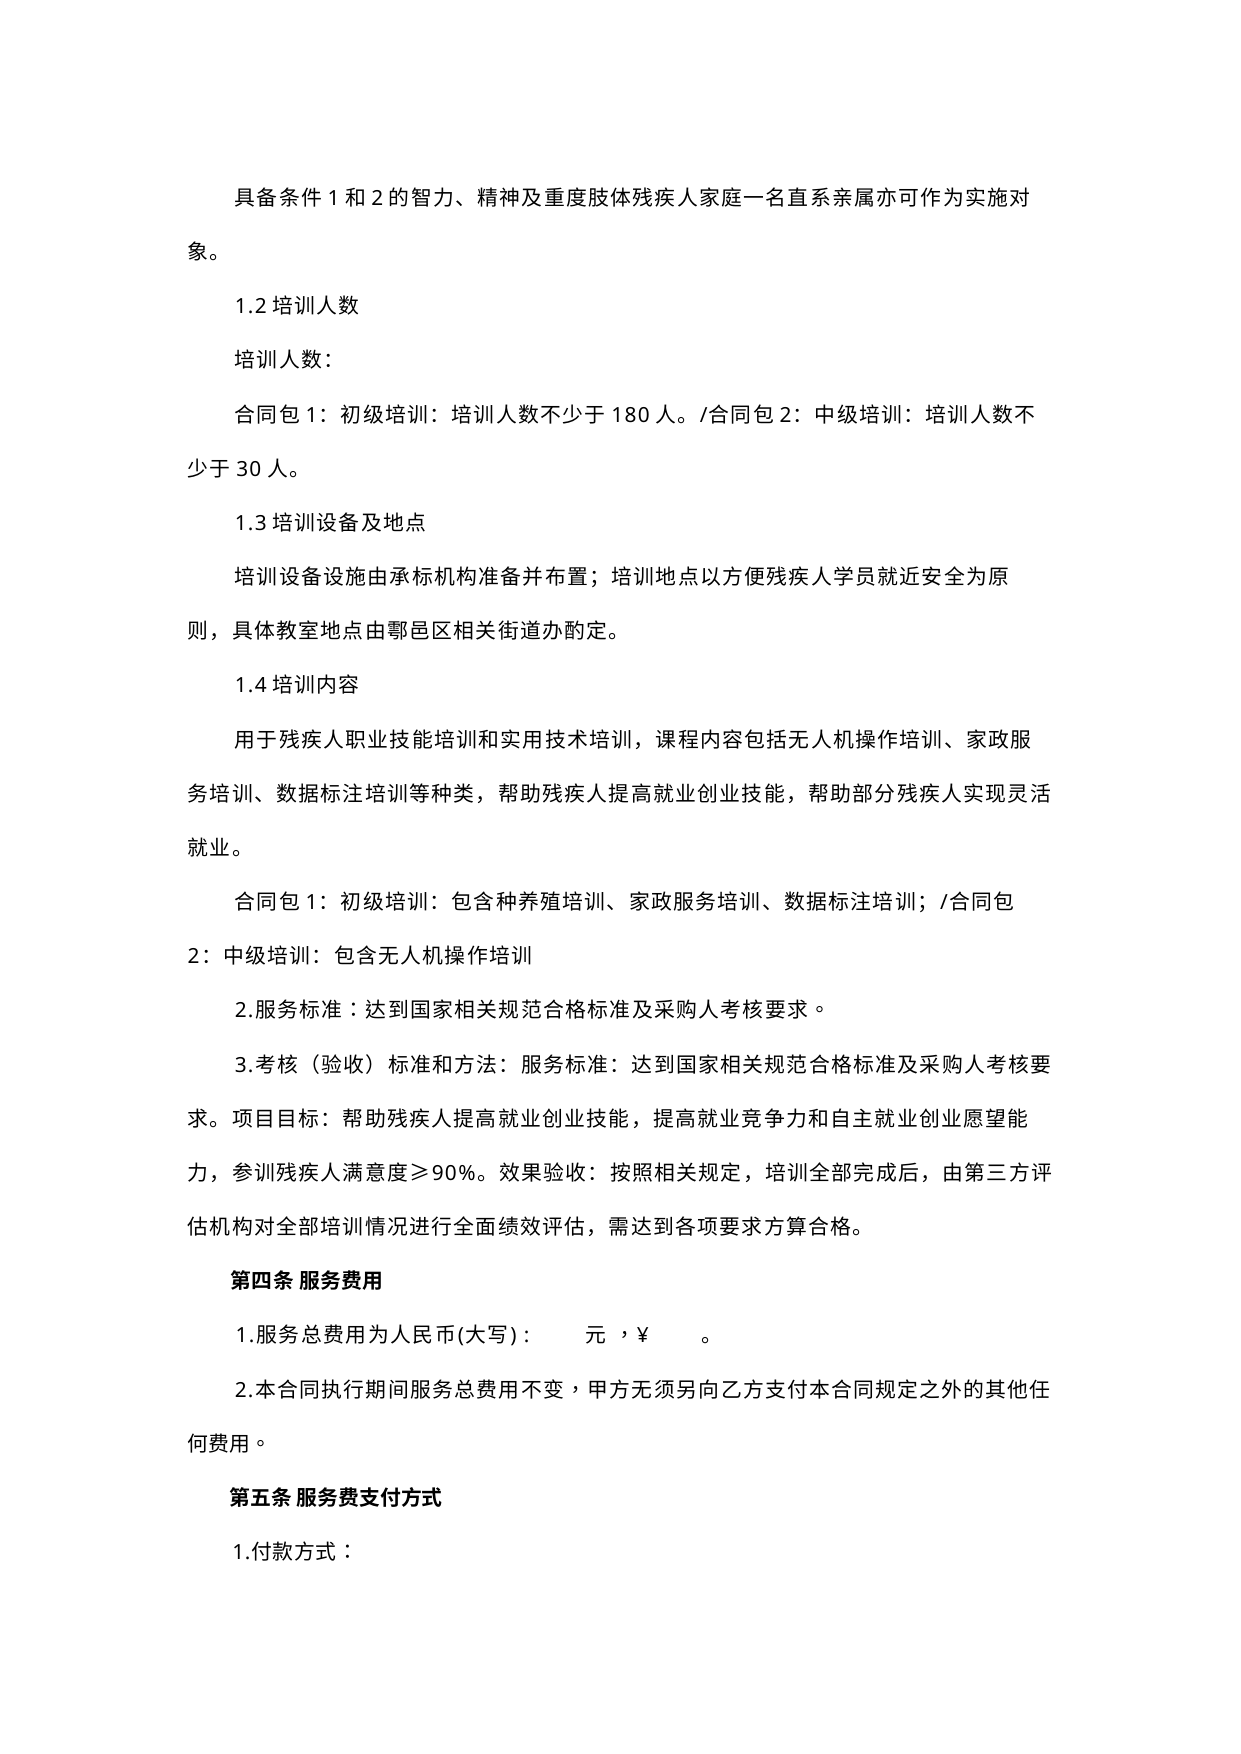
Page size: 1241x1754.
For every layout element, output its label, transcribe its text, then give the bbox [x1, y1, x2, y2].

text 2.服务标准：达到国家相关规范合格标准及采购人考核要求。 [187, 974, 1053, 1029]
text 第四条 服务费用 [187, 1245, 1053, 1299]
text 1.2培训人数 [187, 270, 1053, 324]
text 培训设备设施由承标机构准备并布置；培训地点以方便残疾人学员就近安全为原则，具体教室地点由鄠邑区相关街道办酌定。 [187, 541, 1053, 649]
text 用于残疾人职业技能培训和实用技术培训，课程内容包括无人机操作培训、家政服务培训、数据标注培训等种类，帮助残疾人提高就业创业技能，帮助部分残疾人实现灵活就业。 [187, 704, 1053, 866]
text 2.本合同执行期间服务总费用不变，甲方无须另向乙方支付本合同规定之外的其他任何费用。 [187, 1354, 1053, 1462]
text 1.付款方式： [187, 1516, 1053, 1570]
text 1.服务总费用为人民币(大写) : 元 ，¥ 。 [187, 1299, 1053, 1354]
text 具备条件1和2的智力、精神及重度肢体残疾人家庭一名直系亲属亦可作为实施对象。 [187, 162, 1053, 270]
text 培训人数： [187, 324, 1053, 379]
text 1.3培训设备及地点 [187, 487, 1053, 541]
text 1.4培训内容 [187, 649, 1053, 704]
text 3.考核（验收）标准和方法：服务标准：达到国家相关规范合格标准及采购人考核要求。项目目标：帮助残疾人提高就业创业技能，提高就业竞争力和自主就业创业愿望能力，参训残疾人满意度≥90%。效果验收：按照相关规定，培训全部完成后，由第三方评估机构对全部培训情况进行全面绩效评估，需达到各项要求方算合格。 [187, 1029, 1053, 1245]
text 合同包1：初级培训：培训人数不少于180人。/合同包2：中级培训：培训人数不少于30人。 [187, 379, 1053, 487]
text 合同包1：初级培训：包含种养殖培训、家政服务培训、数据标注培训；/合同包2：中级培训：包含无人机操作培训 [187, 866, 1053, 974]
text 第五条 服务费支付方式 [187, 1462, 1053, 1516]
